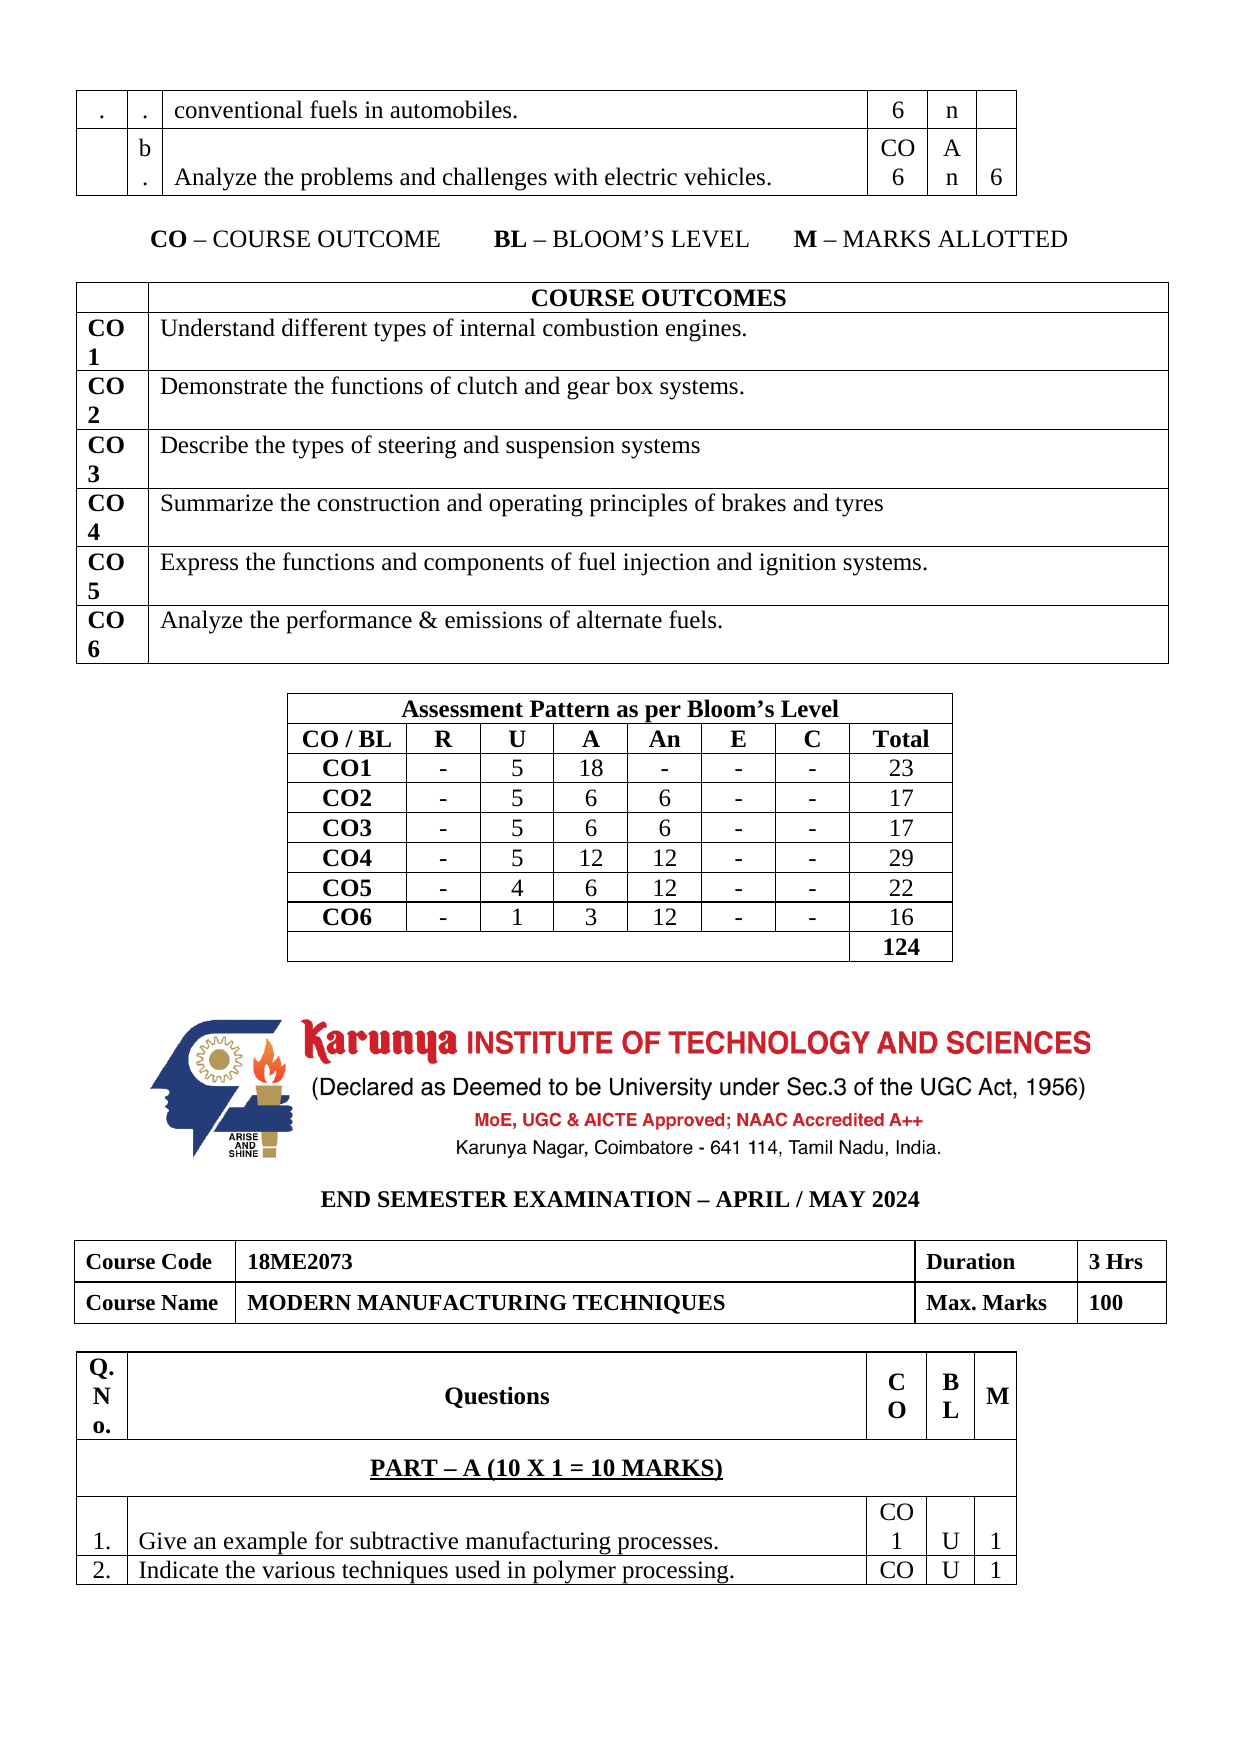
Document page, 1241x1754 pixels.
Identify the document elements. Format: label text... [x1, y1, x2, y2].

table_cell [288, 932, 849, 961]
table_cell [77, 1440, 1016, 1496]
picture [150, 1019, 1091, 1158]
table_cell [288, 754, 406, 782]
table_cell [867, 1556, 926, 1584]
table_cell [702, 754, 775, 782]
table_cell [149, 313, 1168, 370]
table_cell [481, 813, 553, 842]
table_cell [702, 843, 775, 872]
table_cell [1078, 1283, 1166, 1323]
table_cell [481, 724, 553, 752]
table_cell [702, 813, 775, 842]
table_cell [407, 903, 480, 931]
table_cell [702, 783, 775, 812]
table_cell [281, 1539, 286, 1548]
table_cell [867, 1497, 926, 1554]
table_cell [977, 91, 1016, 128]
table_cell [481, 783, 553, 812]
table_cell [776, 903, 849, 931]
text CO – COURSE OUTCOME BL – BLOOM’S LEVEL M – MARKS ALLOTTED [150, 224, 1090, 253]
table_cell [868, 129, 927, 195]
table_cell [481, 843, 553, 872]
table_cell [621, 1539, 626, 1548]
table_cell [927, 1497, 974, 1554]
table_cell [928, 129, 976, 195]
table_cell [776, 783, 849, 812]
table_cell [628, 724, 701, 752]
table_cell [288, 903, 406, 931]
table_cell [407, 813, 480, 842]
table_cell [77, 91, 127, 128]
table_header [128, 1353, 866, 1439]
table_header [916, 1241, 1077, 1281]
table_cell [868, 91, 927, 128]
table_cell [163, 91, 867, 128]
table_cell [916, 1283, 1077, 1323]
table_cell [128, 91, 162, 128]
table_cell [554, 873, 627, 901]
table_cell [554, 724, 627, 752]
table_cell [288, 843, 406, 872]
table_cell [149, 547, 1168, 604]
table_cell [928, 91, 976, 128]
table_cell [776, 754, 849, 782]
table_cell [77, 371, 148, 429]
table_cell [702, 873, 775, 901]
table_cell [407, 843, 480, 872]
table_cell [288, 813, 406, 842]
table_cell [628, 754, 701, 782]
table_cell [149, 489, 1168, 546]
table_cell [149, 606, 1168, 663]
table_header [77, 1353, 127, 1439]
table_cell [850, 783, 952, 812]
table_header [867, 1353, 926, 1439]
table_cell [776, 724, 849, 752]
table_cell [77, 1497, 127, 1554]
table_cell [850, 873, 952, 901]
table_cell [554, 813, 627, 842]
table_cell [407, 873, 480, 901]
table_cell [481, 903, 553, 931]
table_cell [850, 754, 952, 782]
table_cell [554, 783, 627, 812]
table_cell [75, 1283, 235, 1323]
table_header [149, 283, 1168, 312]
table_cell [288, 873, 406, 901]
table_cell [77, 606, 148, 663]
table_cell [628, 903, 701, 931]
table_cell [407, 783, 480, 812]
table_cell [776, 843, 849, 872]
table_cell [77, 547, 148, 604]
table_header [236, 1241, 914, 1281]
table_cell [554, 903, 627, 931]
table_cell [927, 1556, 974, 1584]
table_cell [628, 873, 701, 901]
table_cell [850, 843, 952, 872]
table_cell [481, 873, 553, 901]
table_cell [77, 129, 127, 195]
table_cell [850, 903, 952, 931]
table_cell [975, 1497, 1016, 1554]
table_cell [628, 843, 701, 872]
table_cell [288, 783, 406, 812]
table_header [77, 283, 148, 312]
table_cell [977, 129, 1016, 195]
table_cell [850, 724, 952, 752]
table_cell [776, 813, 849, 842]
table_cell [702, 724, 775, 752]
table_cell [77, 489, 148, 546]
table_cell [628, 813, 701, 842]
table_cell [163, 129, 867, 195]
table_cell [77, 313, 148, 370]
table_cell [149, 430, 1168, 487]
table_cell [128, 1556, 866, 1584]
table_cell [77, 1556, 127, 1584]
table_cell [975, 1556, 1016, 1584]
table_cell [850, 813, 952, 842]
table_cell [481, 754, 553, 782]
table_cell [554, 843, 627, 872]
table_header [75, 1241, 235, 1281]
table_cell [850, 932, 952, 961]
text END SEMESTER EXAMINATION – APRIL / MAY 2024 [150, 1185, 1090, 1212]
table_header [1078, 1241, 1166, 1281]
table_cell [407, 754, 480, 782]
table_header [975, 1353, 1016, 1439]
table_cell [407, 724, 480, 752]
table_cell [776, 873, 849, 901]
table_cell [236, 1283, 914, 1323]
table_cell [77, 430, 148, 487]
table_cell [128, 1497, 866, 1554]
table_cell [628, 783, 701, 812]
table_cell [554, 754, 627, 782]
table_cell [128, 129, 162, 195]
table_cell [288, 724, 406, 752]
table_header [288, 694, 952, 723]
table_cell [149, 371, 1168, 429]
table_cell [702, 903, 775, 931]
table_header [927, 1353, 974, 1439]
